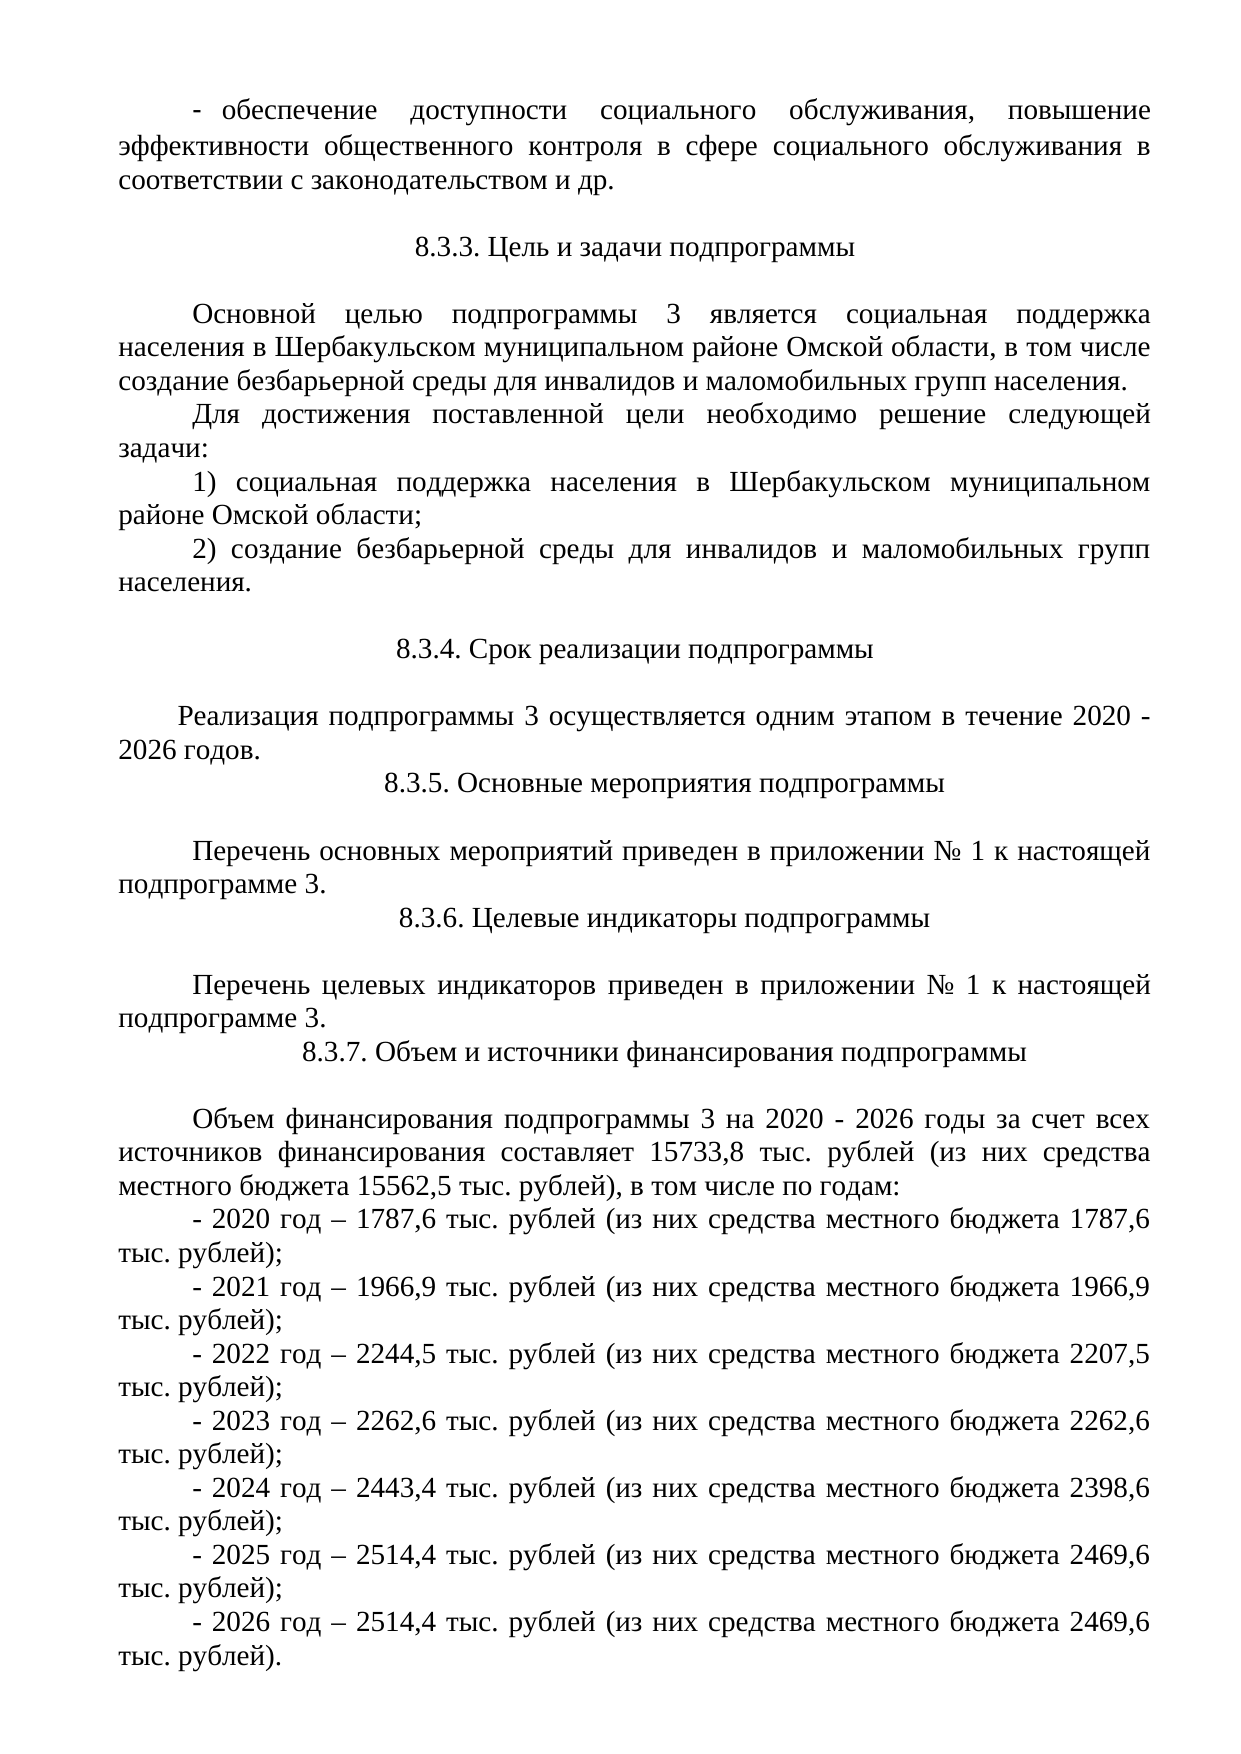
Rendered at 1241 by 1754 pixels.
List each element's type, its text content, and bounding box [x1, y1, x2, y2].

text - 2020 год – 1787,6 тыс. рублей (из них средства местного бюджета 1787,6 тыс. рублей); [118, 1202, 1152, 1269]
text 1) социальная поддержка населения в Шербакульском муниципальном районе Омской области; [118, 464, 1152, 531]
text Перечень основных мероприятий приведен в приложении № 1 к настоящей подпрограмме 3. [118, 833, 1152, 900]
text - 2023 год – 2262,6 тыс. рублей (из них средства местного бюджета 2262,6 тыс. рублей); [118, 1403, 1152, 1470]
text Основной целью подпрограммы 3 является социальная поддержка населения в Шербакульском муниципальном районе Омской области, в том числе создание безбарьерной среды для инвалидов и маломобильных групп населения. [118, 296, 1152, 397]
text Для достижения поставленной цели необходимо решение следующей задачи: [118, 397, 1152, 464]
text 2) создание безбарьерной среды для инвалидов и маломобильных групп населения. [118, 531, 1152, 598]
text - 2026 год – 2514,4 тыс. рублей (из них средства местного бюджета 2469,6 тыс. рублей). [118, 1604, 1152, 1671]
text 8.3.6. Целевые индикаторы подпрограммы [118, 900, 1152, 933]
list обеспечение доступности социального обслуживания, повышение эффективности общественного контроля в сфере социального обслуживания в соответствии с законодательством и др. [118, 89, 1152, 195]
text 8.3.4. Срок реализации подпрограммы [118, 631, 1152, 665]
text - 2025 год – 2514,4 тыс. рублей (из них средства местного бюджета 2469,6 тыс. рублей); [118, 1537, 1152, 1604]
text 8.3.7. Объем и источники финансирования подпрограммы [118, 1034, 1152, 1067]
text - 2022 год – 2244,5 тыс. рублей (из них средства местного бюджета 2207,5 тыс. рублей); [118, 1336, 1152, 1403]
text - 2024 год – 2443,4 тыс. рублей (из них средства местного бюджета 2398,6 тыс. рублей); [118, 1470, 1152, 1537]
text 8.3.5. Основные мероприятия подпрограммы [118, 766, 1152, 799]
text - 2021 год – 1966,9 тыс. рублей (из них средства местного бюджета 1966,9 тыс. рублей); [118, 1269, 1152, 1336]
text Объем финансирования подпрограммы 3 на 2020 - 2026 годы за счет всех источников финансирования составляет 15733,8 тыс. рублей (из них средства местного бюджета 15562,5 тыс. рублей), в том числе по годам: [118, 1101, 1152, 1202]
text 8.3.3. Цель и задачи подпрограммы [118, 229, 1152, 262]
text Перечень целевых индикаторов приведен в приложении № 1 к настоящей подпрограмме 3. [118, 967, 1152, 1034]
text Реализация подпрограммы 3 осуществляется одним этапом в течение 2020 - 2026 годов. [118, 698, 1152, 766]
